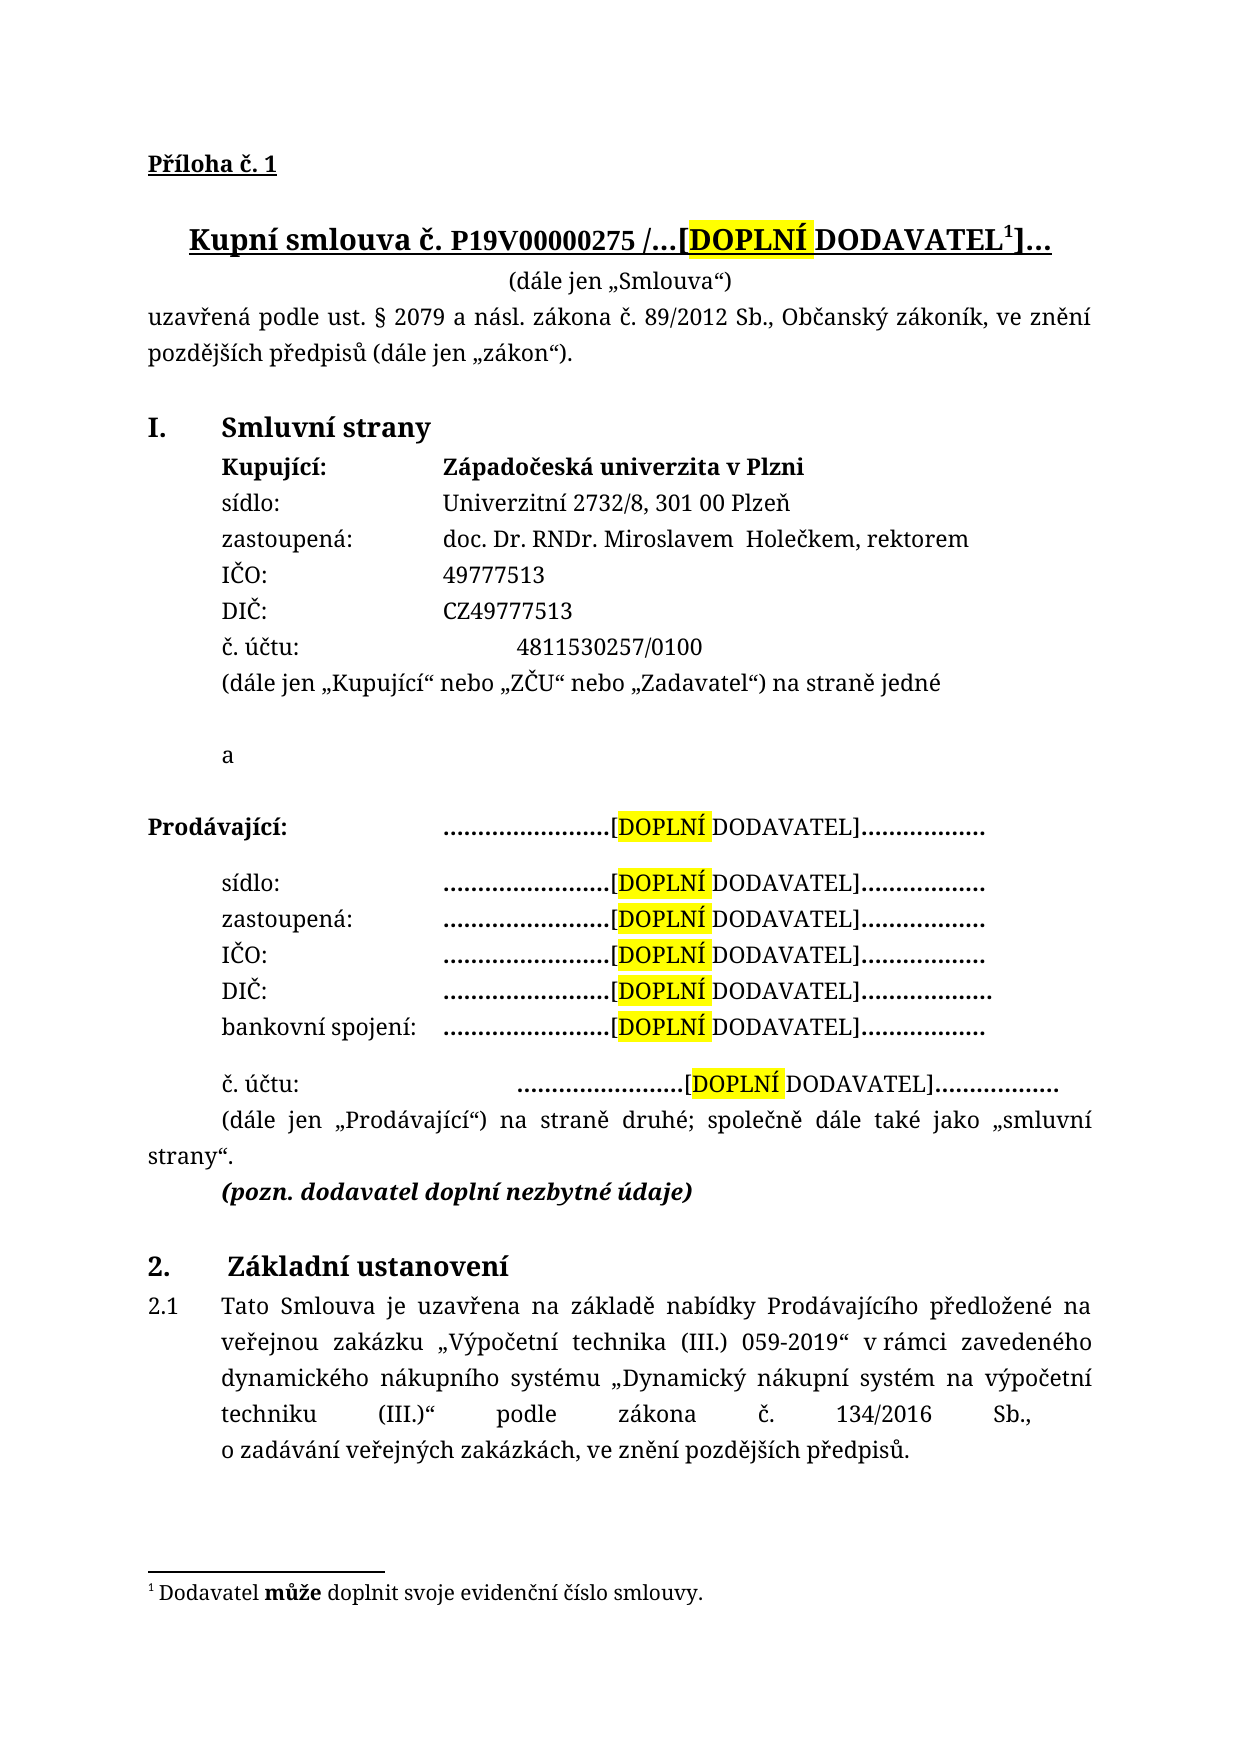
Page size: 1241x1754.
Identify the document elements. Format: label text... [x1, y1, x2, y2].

text 2.1 Tato Smlouva je uzavřena na základě nabídky Prodávajícího předložené na veřejnou zakázku „Výpočetní technika (III.) 059-2019“ v rámci zavedeného dynamického nákupního systému „Dynamický nákupní systém na výpočetní techniku (III.)“ podle zákona č. 134/2016 Sb., o zadávání veřejných zakázkách, ve znění pozdějších předpisů. [148, 1290, 1093, 1465]
text DIČ: CZ49777513 [221, 595, 1093, 626]
text sídlo: ……………………[DOPLNÍ DODAVATEL]……………… [221, 867, 1093, 899]
text zastoupená: ……………………[DOPLNÍ DODAVATEL]……………… [712, 903, 1093, 934]
text 2. Základní ustanovení [148, 1248, 1093, 1284]
text Příloha č. 1 [148, 148, 1093, 179]
text (dále jen „Prodávající“) na straně druhé; společně dále také jako „smluvní strany“. [148, 1104, 1093, 1171]
text Prodávající: ……………………[DOPLNÍ DODAVATEL]……………… [148, 811, 618, 842]
text IČO: 49777513 [221, 559, 1093, 590]
text č. účtu: ……………………[DOPLNÍ DODAVATEL]……………… [785, 1068, 1093, 1099]
text Prodávající: ……………………[DOPLNÍ DODAVATEL]……………… [712, 811, 1093, 842]
text IČO: ……………………[DOPLNÍ DODAVATEL]……………… [712, 939, 1093, 971]
text zastoupená: doc. Dr. RNDr. Miroslavem Holečkem, rektorem [221, 523, 1093, 554]
text I. Smluvní strany [148, 409, 1093, 446]
text DIČ: ……………………[DOPLNÍ DODAVATEL]………………. [712, 975, 1093, 1006]
text DIČ: ……………………[DOPLNÍ DODAVATEL]………………. [221, 975, 618, 1006]
text a [221, 739, 1093, 770]
text (dále jen „Kupující“ nebo „ZČU“ nebo „Zadavatel“) na straně jedné [221, 667, 1093, 698]
text Kupní smlouva č. P19V00000275 /...[DOPLNÍ DODAVATEL]… [148, 219, 1093, 259]
text (dále jen „Smlouva“) [148, 265, 1093, 296]
text IČO: ……………………[DOPLNÍ DODAVATEL]……………… [221, 939, 618, 971]
text bankovní spojení: ……………………[DOPLNÍ DODAVATEL]……………… [712, 1011, 1093, 1042]
text č. účtu: ……………………[DOPLNÍ DODAVATEL]……………… [221, 1068, 692, 1099]
text (pozn. dodavatel doplní nezbytné údaje) [148, 1176, 1093, 1207]
text bankovní spojení: ……………………[DOPLNÍ DODAVATEL]……………… [148, 1011, 618, 1042]
text č. účtu: 4811530257/0100 [221, 631, 1093, 662]
text uzavřená podle ust. § 2079 a násl. zákona č. 89/2012 Sb., Občanský zákoník, ve znění pozdějších předpisů (dále jen „zákon“). [148, 301, 1093, 368]
text Kupující: Západočeská univerzita v Plzni [221, 451, 1093, 482]
text sídlo: Univerzitní 2732/8, 301 00 Plzeň [221, 487, 1093, 518]
text zastoupená: ……………………[DOPLNÍ DODAVATEL]……………… [221, 903, 618, 934]
